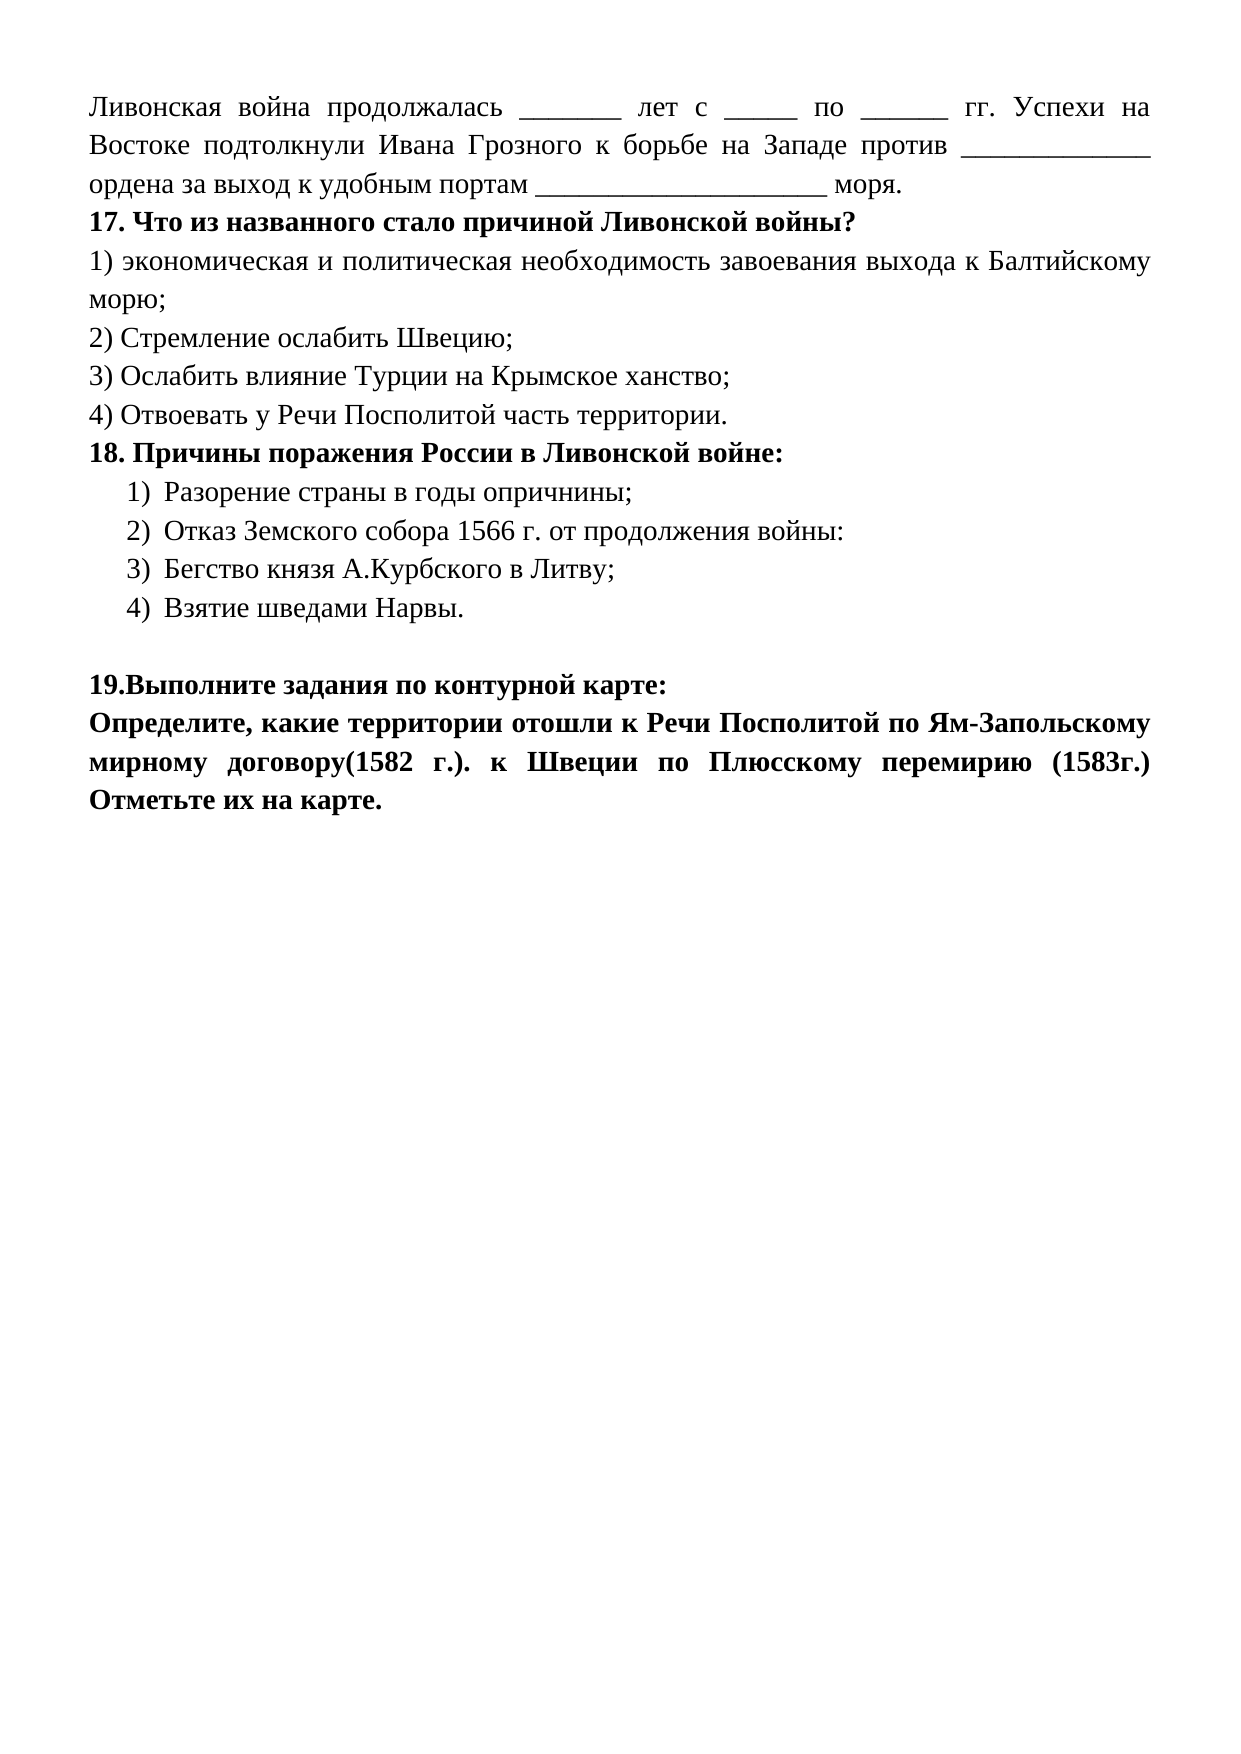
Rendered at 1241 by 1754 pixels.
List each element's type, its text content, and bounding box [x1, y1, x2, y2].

text 17. Что из названного стало причиной Ливонской войны? [89, 204, 1152, 238]
text 18. Причины поражения России в Ливонской войне: [89, 436, 1152, 469]
list Разорение страны в годы опричнины; [126, 474, 1152, 508]
list Отказ Земского собора 1566 г. от продолжения войны: [126, 513, 1152, 546]
text Определите, какие территории отошли к Речи Посполитой по Ям-Запольскому мирному договору(1582 г.). к Швеции по Плюсскому перемирию (1583г.) Отметьте их на карте. [89, 705, 1152, 816]
text 1) экономическая и политическая необходимость завоевания выхода к Балтийскому морю; [89, 243, 1152, 315]
list Бегство князя А.Курбского в Литву; [126, 551, 1152, 585]
text Ливонская война продолжалась _______ лет с _____ по ______ гг. Успехи на Востоке подтолкнули Ивана Грозного к борьбе на Западе против _____________ ордена за выход к удобным портам ____________________ моря. [89, 89, 1152, 199]
list Взятие шведами Нарвы. [126, 590, 1152, 623]
text 3) Ослабить влияние Турции на Крымское ханство; [89, 358, 1152, 392]
text 2) Стремление ослабить Швецию; [89, 320, 1152, 353]
text 19.Выполните задания по контурной карте: [89, 667, 1152, 700]
text 4) Отвоевать у Речи Посполитой часть территории. [89, 397, 1152, 431]
